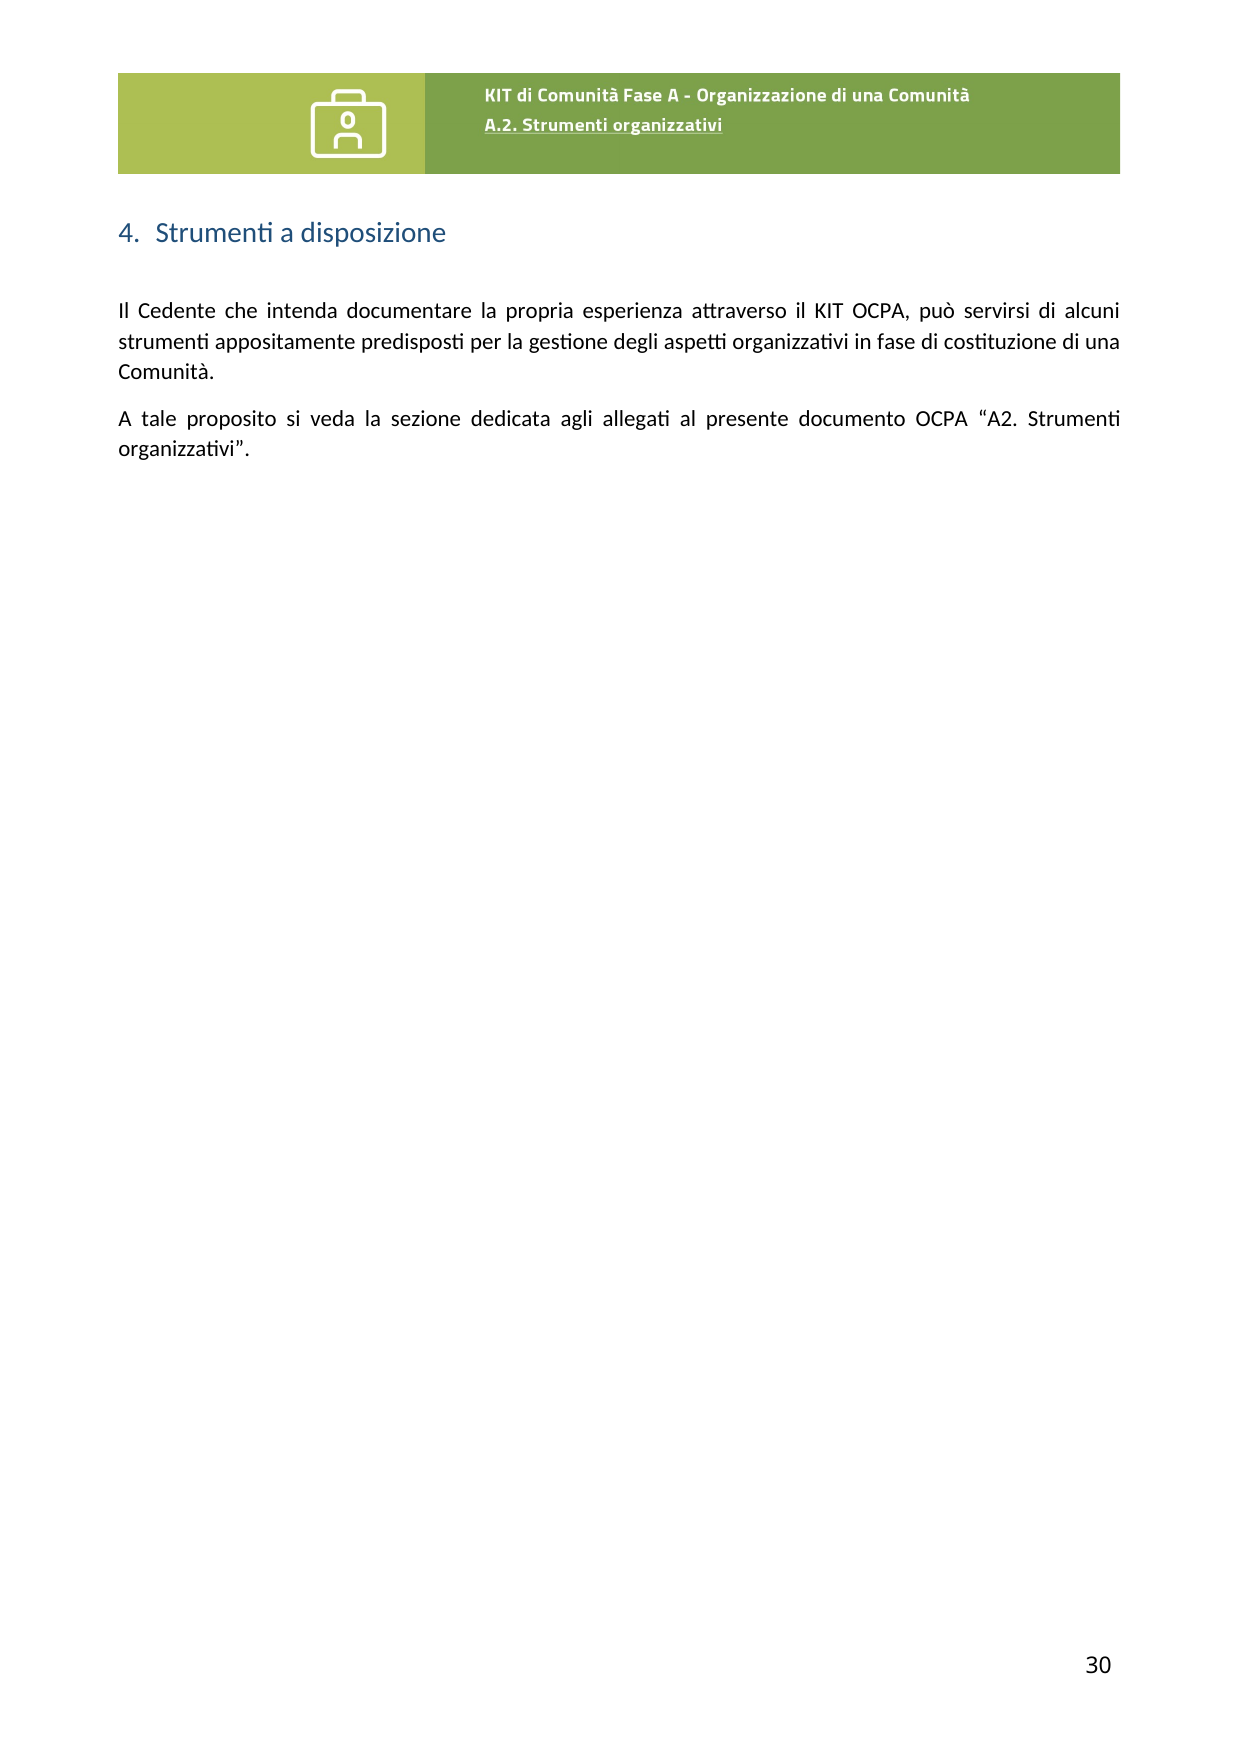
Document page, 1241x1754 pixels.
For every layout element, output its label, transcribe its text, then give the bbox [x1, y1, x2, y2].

picture [118, 73, 1121, 174]
text A tale proposito si veda la sezione dedicata agli allegati al presente documento OCPA “A2. Strumenti organizzativi”. [118, 404, 1122, 462]
text Il Cedente che intenda documentare la propria esperienza attraverso il KIT OCPA, può servirsi di alcuni strumenti appositamente predisposti per la gestione degli aspetti organizzativi in fase di costituzione di una Comunità. [118, 297, 1122, 385]
subtitle Strumenti a disposizione [118, 214, 1122, 250]
